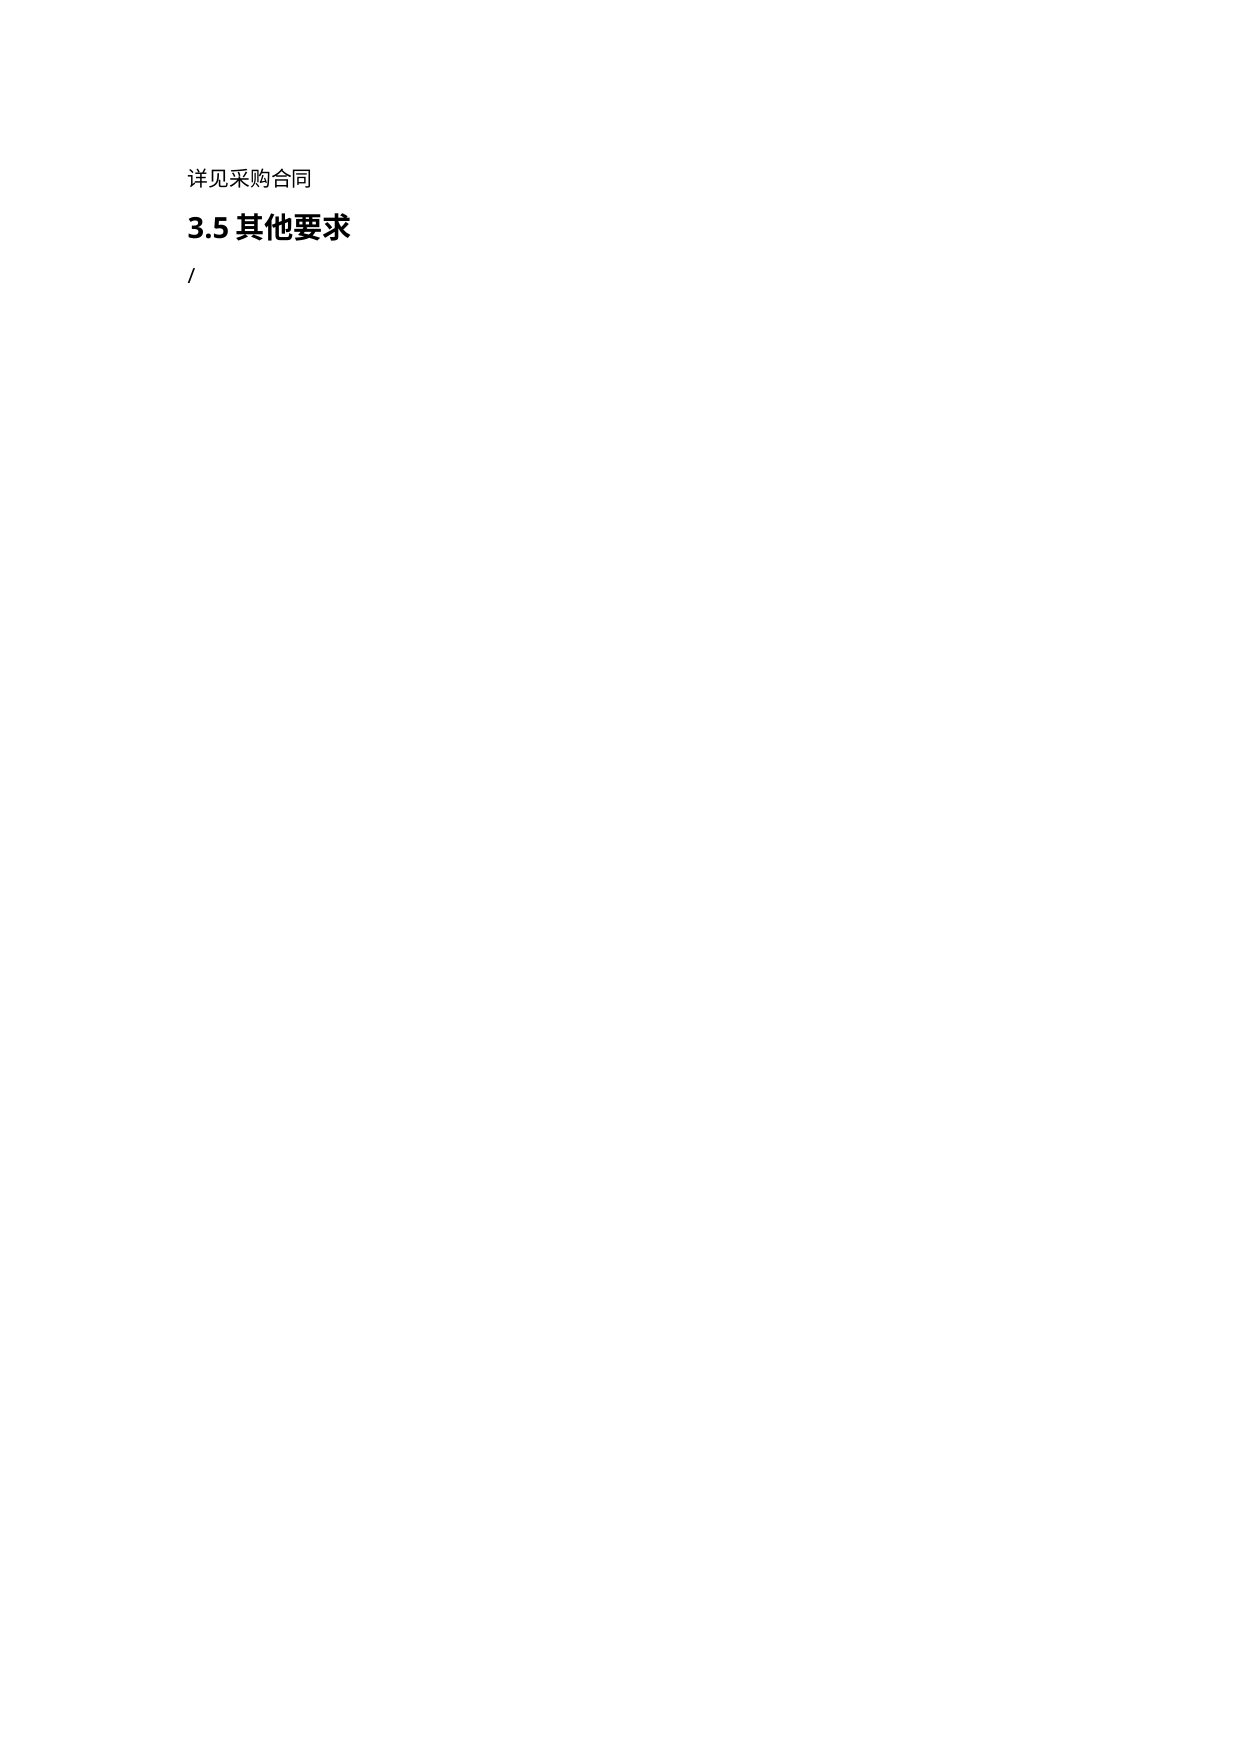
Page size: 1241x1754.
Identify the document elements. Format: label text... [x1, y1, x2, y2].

text / [187, 259, 1053, 292]
text 3.5其他要求 [187, 194, 1053, 259]
text 详见采购合同 [187, 162, 1053, 194]
